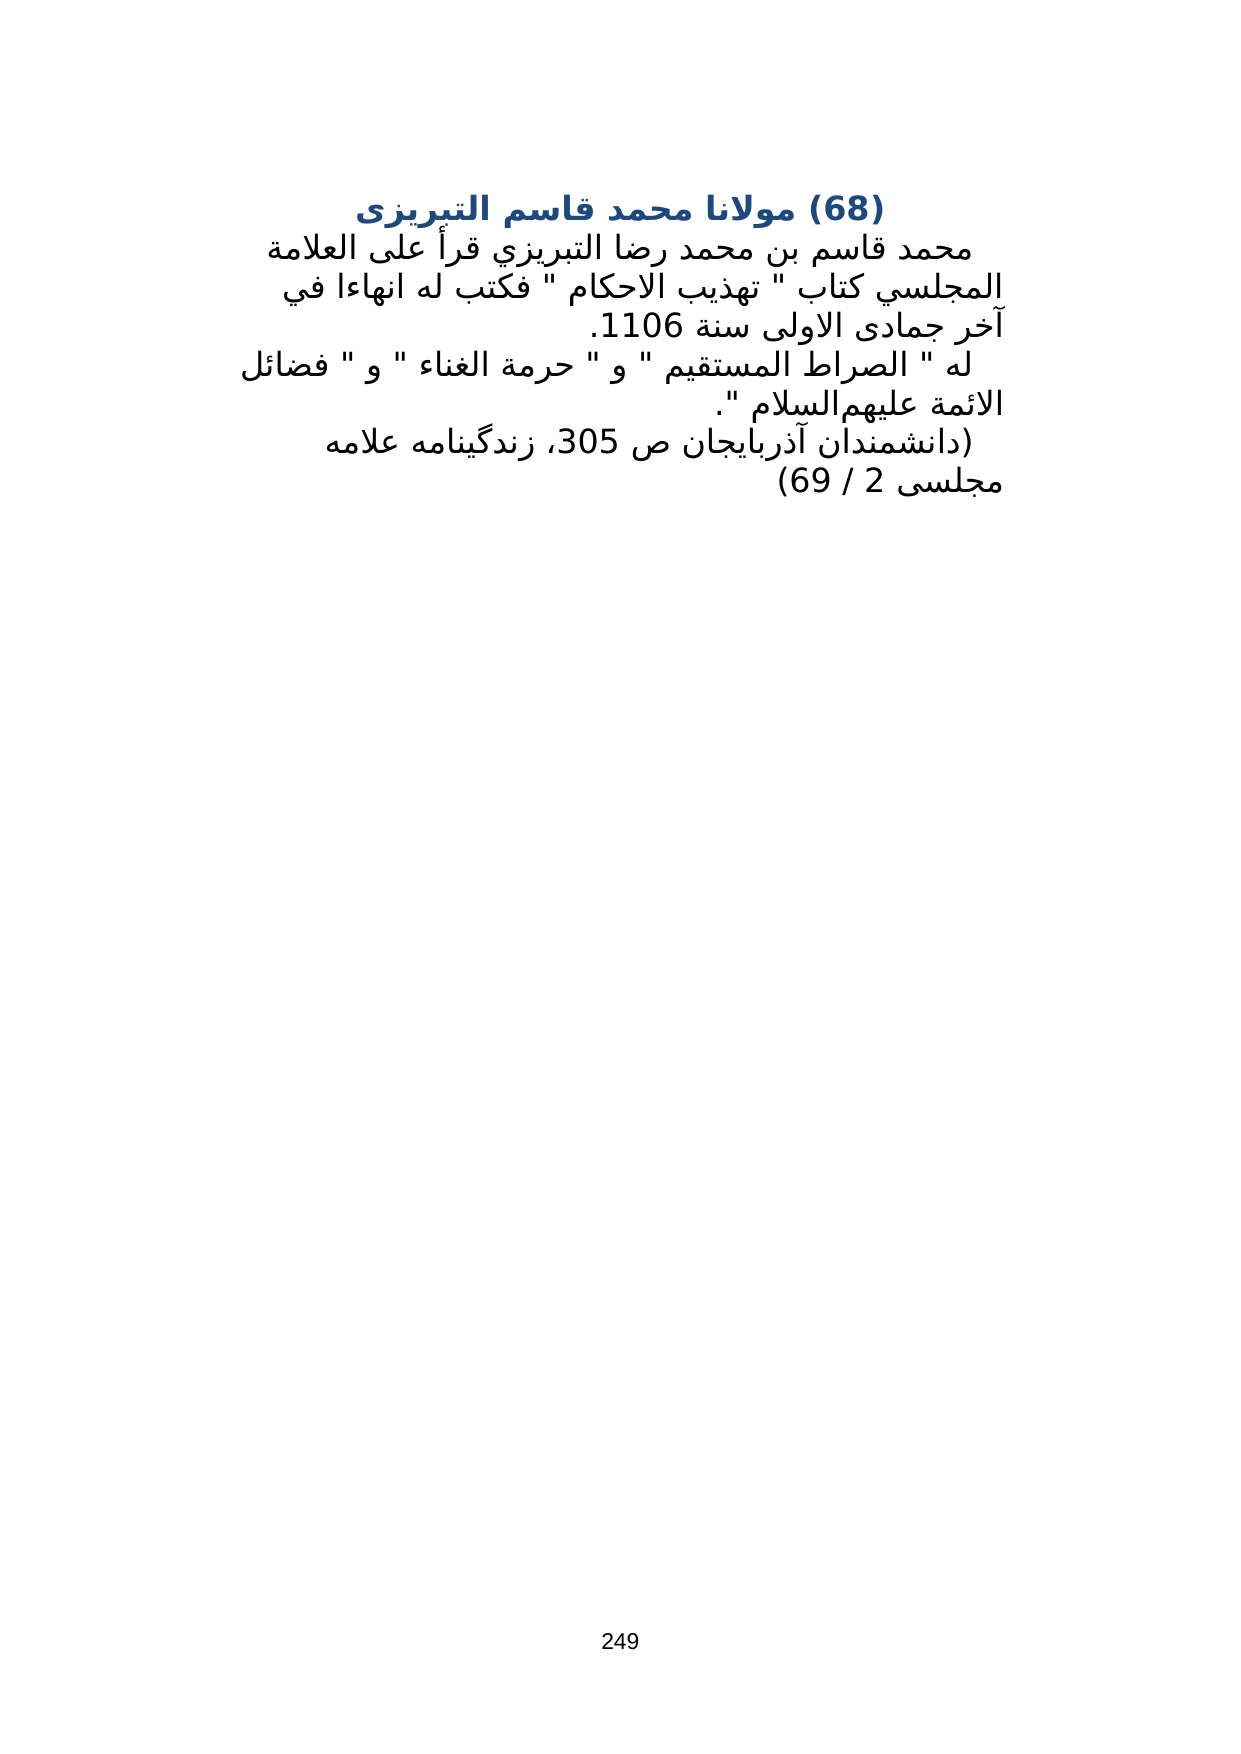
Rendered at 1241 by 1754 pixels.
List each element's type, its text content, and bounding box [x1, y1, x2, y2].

text له " الصراط المستقيم " و " حرمة الغناء " و " فضائل الائمة عليهم‌السلام ". [236, 345, 1004, 423]
text (دانشمندان آذربايجان ص 305، زندگينامه علامه مجلسى 2 / 69) [236, 423, 1004, 501]
text محمد قاسم بن محمد رضا التبريزي قرأ على العلامة المجلسي كتاب " تهذيب الاحكام " فكتب له انهاء‌ا في آخر جمادى الاولى سنة 1106. [236, 228, 1004, 345]
subtitle (68) مولانا محمد قاسم التبريزى [236, 190, 1004, 228]
